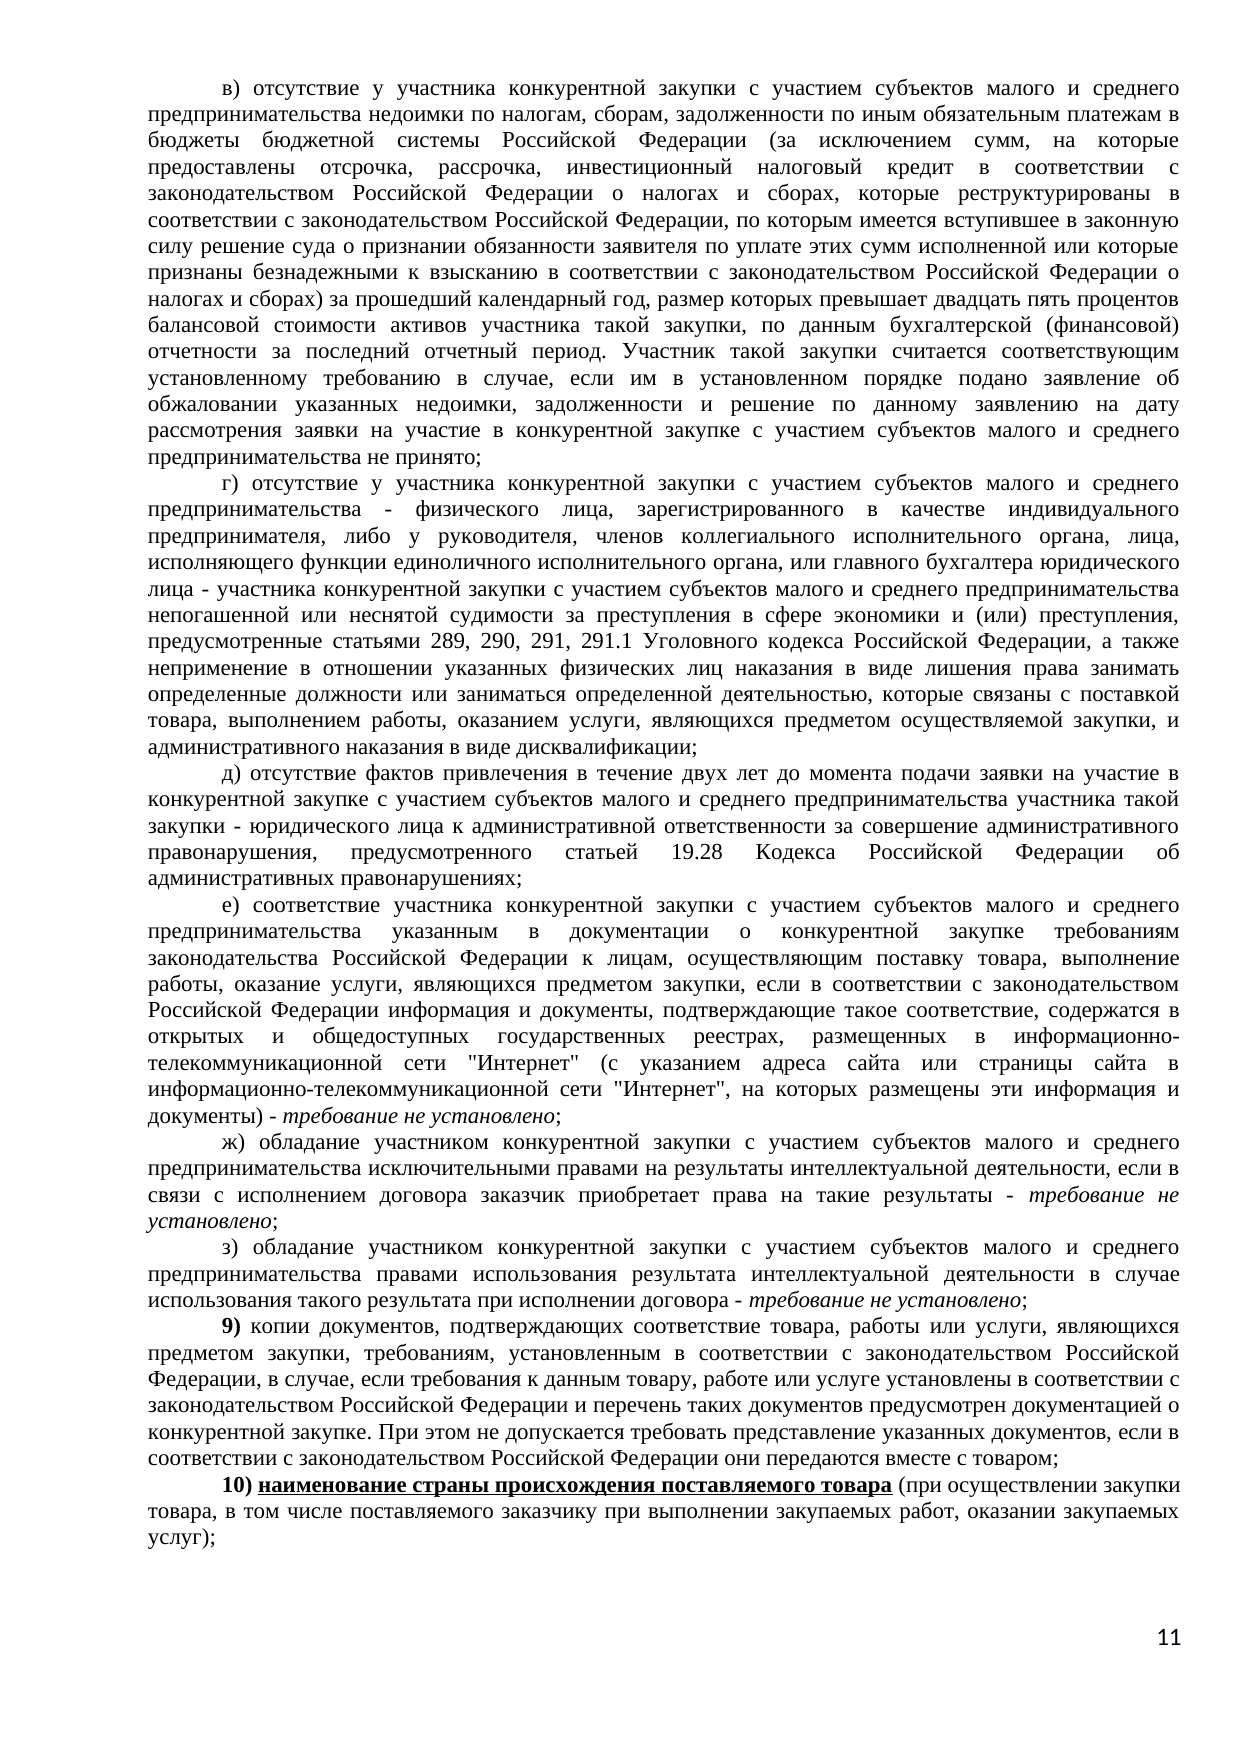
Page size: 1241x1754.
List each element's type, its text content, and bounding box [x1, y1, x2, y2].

text в) отсутствие у участника конкурентной закупки с участием субъектов малого и среднего предпринимательства недоимки по налогам, сборам, задолженности по иным обязательным платежам в бюджеты бюджетной системы Российской Федерации (за исключением сумм, на которые предоставлены отсрочка, рассрочка, инвестиционный налоговый кредит в соответствии с законодательством Российской Федерации о налогах и сборах, которые реструктурированы в соответствии с законодательством Российской Федерации, по которым имеется вступившее в законную силу решение суда о признании обязанности заявителя по уплате этих сумм исполненной или которые признаны безнадежными к взысканию в соответствии с законодательством Российской Федерации о налогах и сборах) за прошедший календарный год, размер которых превышает двадцать пять процентов балансовой стоимости активов участника такой закупки, по данным бухгалтерской (финансовой) отчетности за последний отчетный период. Участник такой закупки считается соответствующим установленному требованию в случае, если им в установленном порядке подано заявление об обжаловании указанных недоимки, задолженности и решение по данному заявлению на дату рассмотрения заявки на участие в конкурентной закупке с участием субъектов малого и среднего предпринимательства не принято; [148, 74, 1181, 469]
text 9) копии документов, подтверждающих соответствие товара, работы или услуги, являющихся предметом закупки, требованиям, установленным в соответствии с законодательством Российской Федерации, в случае, если требования к данным товару, работе или услуге установлены в соответствии с законодательством Российской Федерации и перечень таких документов предусмотрен документацией о конкурентной закупке. При этом не допускается требовать представление указанных документов, если в соответствии с законодательством Российской Федерации они передаются вместе с товаром; [148, 1312, 1181, 1471]
text ж) обладание участником конкурентной закупки с участием субъектов малого и среднего предпринимательства исключительными правами на результаты интеллектуальной деятельности, если в связи с исполнением договора заказчик приобретает права на такие результаты - требование не установлено; [148, 1128, 1181, 1233]
text е) соответствие участника конкурентной закупки с участием субъектов малого и среднего предпринимательства указанным в документации о конкурентной закупке требованиям законодательства Российской Федерации к лицам, осуществляющим поставку товара, выполнение работы, оказание услуги, являющихся предметом закупки, если в соответствии с законодательством Российской Федерации информация и документы, подтверждающие такое соответствие, содержатся в открытых и общедоступных государственных реестрах, размещенных в информационно-телекоммуникационной сети "Интернет" (с указанием адреса сайта или страницы сайта в информационно-телекоммуникационной сети "Интернет", на которых размещены эти информация и документы) - требование не установлено; [148, 891, 1181, 1128]
text г) отсутствие у участника конкурентной закупки с участием субъектов малого и среднего предпринимательства - физического лица, зарегистрированного в качестве индивидуального предпринимателя, либо у руководителя, членов коллегиального исполнительного органа, лица, исполняющего функции единоличного исполнительного органа, или главного бухгалтера юридического лица - участника конкурентной закупки с участием субъектов малого и среднего предпринимательства непогашенной или неснятой судимости за преступления в сфере экономики и (или) преступления, предусмотренные статьями 289, 290, 291, 291.1 Уголовного кодекса Российской Федерации, а также неприменение в отношении указанных физических лиц наказания в виде лишения права занимать определенные должности или заниматься определенной деятельностью, которые связаны с поставкой товара, выполнением работы, оказанием услуги, являющихся предметом осуществляемой закупки, и административного наказания в виде дисквалификации; [148, 469, 1181, 759]
text д) отсутствие фактов привлечения в течение двух лет до момента подачи заявки на участие в конкурентной закупке с участием субъектов малого и среднего предпринимательства участника такой закупки - юридического лица к административной ответственности за совершение административного правонарушения, предусмотренного статьей 19.28 Кодекса Российской Федерации об административных правонарушениях; [148, 759, 1181, 891]
text 10) наименование страны происхождения поставляемого товара (при осуществлении закупки товара, в том числе поставляемого заказчику при выполнении закупаемых работ, оказании закупаемых услуг); [148, 1471, 1181, 1550]
text з) обладание участником конкурентной закупки с участием субъектов малого и среднего предпринимательства правами использования результата интеллектуальной деятельности в случае использования такого результата при исполнении договора - требование не установлено; [148, 1233, 1181, 1312]
